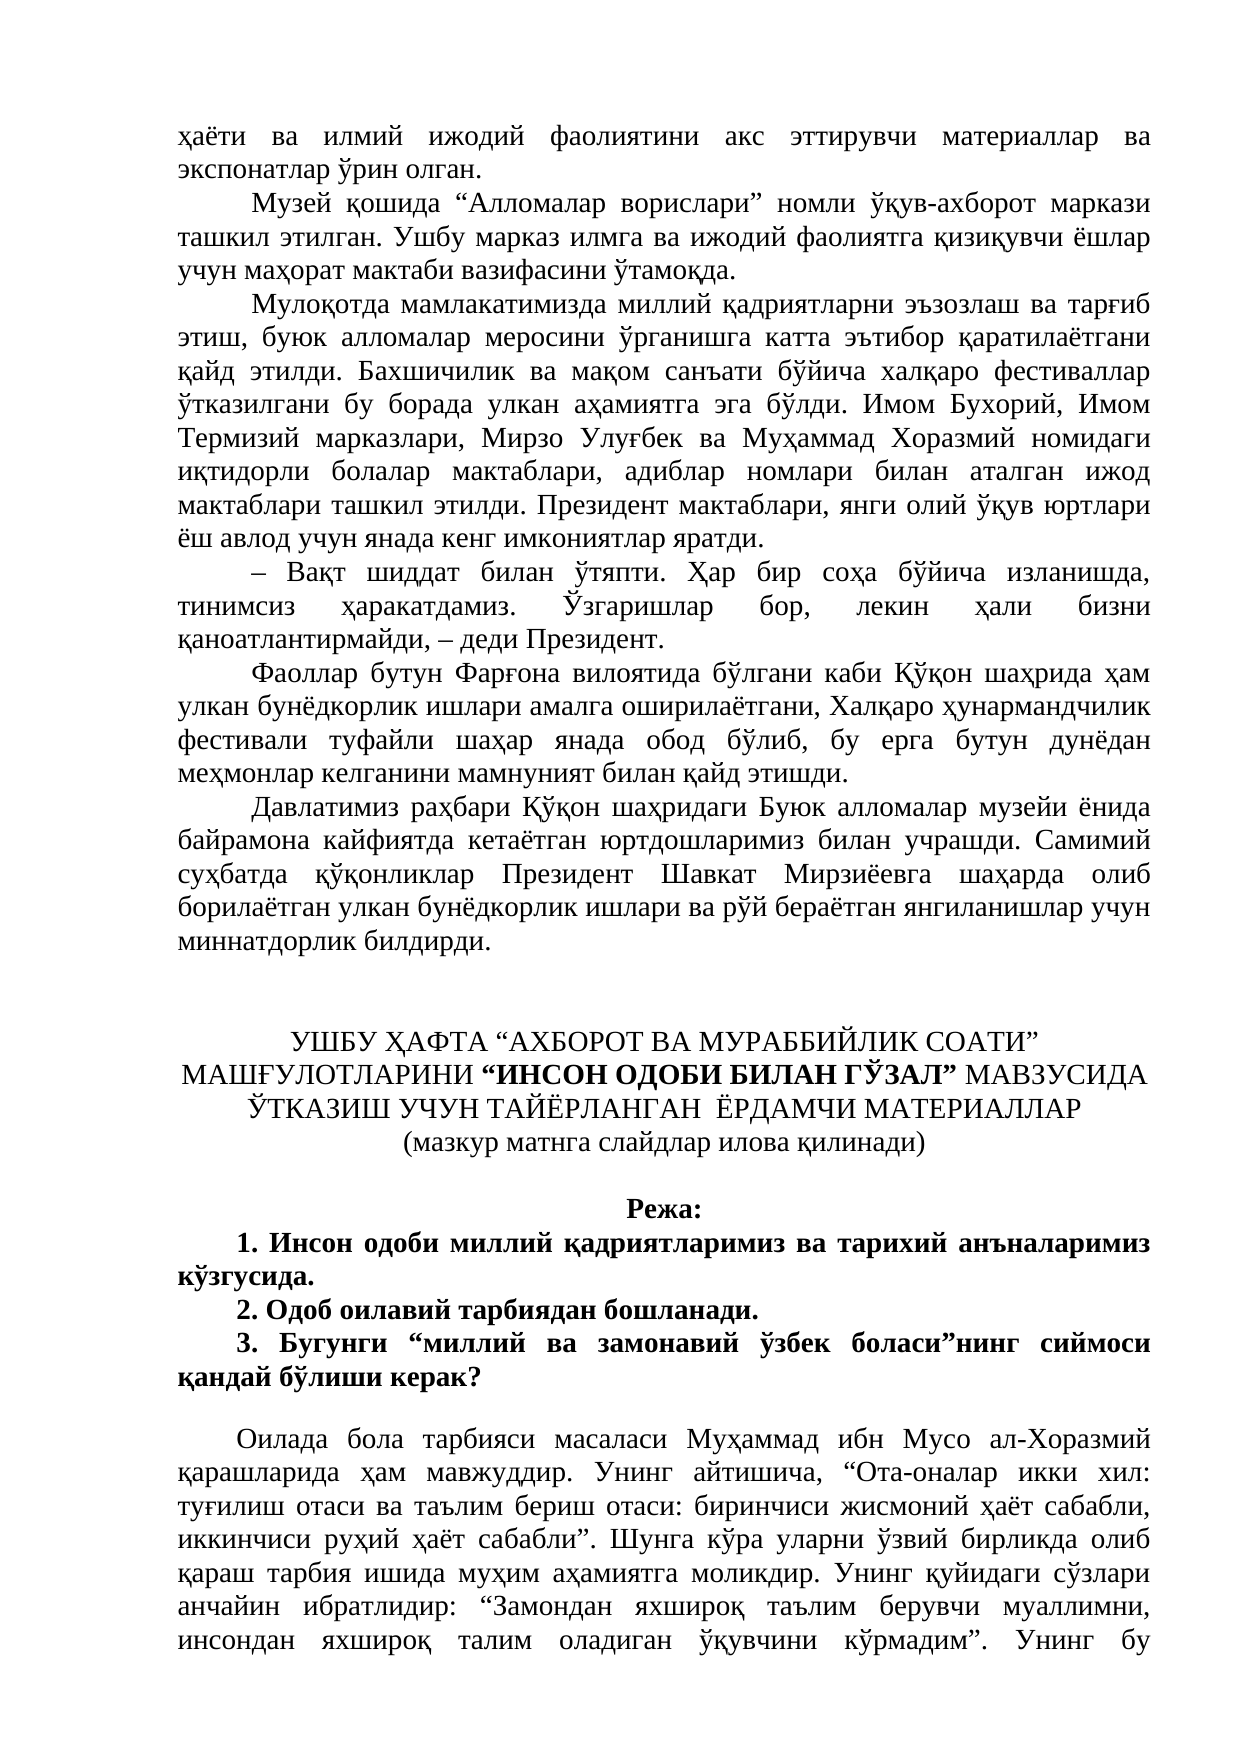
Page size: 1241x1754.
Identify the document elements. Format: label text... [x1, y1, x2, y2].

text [177, 118, 1152, 185]
text Фаоллар бутун Фарғона вилоятида бўлгани каби Қўқон шаҳрида ҳам улкан бунёдкорлик ишлари амалга оширилаётгани, Халқаро ҳунармандчилик фестивали туфайли шаҳар янада обод бўлиб, бу ерга бутун дунёдан меҳмонлар келганини мамнуният билан қайд этишди. [177, 655, 1152, 789]
text 3. Бугунги “миллий ва замонавий ўзбек боласи”нинг сиймоси қандай бўлиши керак? [177, 1326, 1152, 1393]
text Музей қошида “Алломалар ворислари” номли ўқув-ахборот маркази ташкил этилган. Ушбу марказ илмга ва ижодий фаолиятга қизиқувчи ёшлар учун маҳорат мактаби вазифасини ўтамоқда. [177, 185, 1152, 286]
text Давлатимиз раҳбари Қўқон шаҳридаги Буюк алломалар музейи ёнида байрамона кайфиятда кетаётган юртдошларимиз билан учрашди. Самимий суҳбатда қўқонликлар Президент Шавкат Мирзиёевга шаҳарда олиб борилаётган улкан бунёдкорлик ишлари ва рўй бераётган янгиланишлар учун миннатдорлик билдирди. [177, 789, 1152, 957]
text – Вақт шиддат билан ўтяпти. Ҳар бир соҳа бўйича изланишда, тинимсиз ҳаракатдамиз. Ўзгаришлар бор, лекин ҳали бизни қаноатлантирмайди, – деди Президент. [177, 554, 1152, 655]
text Режа: [177, 1191, 1152, 1225]
text Мулоқотда мамлакатимизда миллий қадриятларни эъзозлаш ва тарғиб этиш, буюк алломалар меросини ўрганишга катта эътибор қаратилаётгани қайд этилди. Бахшичилик ва мақом санъати бўйича халқаро фестиваллар ўтказилгани бу борада улкан аҳамиятга эга бўлди. Имом Бухорий, Имом Термизий марказлари, Мирзо Улуғбек ва Муҳаммад Хоразмий номидаги иқтидорли болалар мактаблари, адиблар номлари билан аталган ижод мактаблари ташкил этилди. Президент мактаблари, янги олий ўқув юртлари ёш авлод учун янада кенг имкониятлар яратди. [177, 286, 1152, 554]
text 1. Инсон одоби миллий қадриятларимиз ва тарихий анъналаримиз кўзгусида. [177, 1225, 1152, 1292]
text УШБУ ҲАФТА “АХБОРОТ ВА МУРАББИЙЛИК СОАТИ” МАШҒУЛОТЛАРИНИ “ИНСОН ОДОБИ БИЛАН ГЎЗАЛ” МАВЗУСИДА ЎТКАЗИШ УЧУН ТАЙЁРЛАНГАН ЁРДАМЧИ МАТЕРИАЛЛАР (мазкур матнга слайдлар илова қилинади) [177, 1024, 1152, 1158]
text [177, 1421, 1152, 1656]
text 2. Одоб оилавий тарбиядан бошланади. [177, 1292, 1152, 1326]
